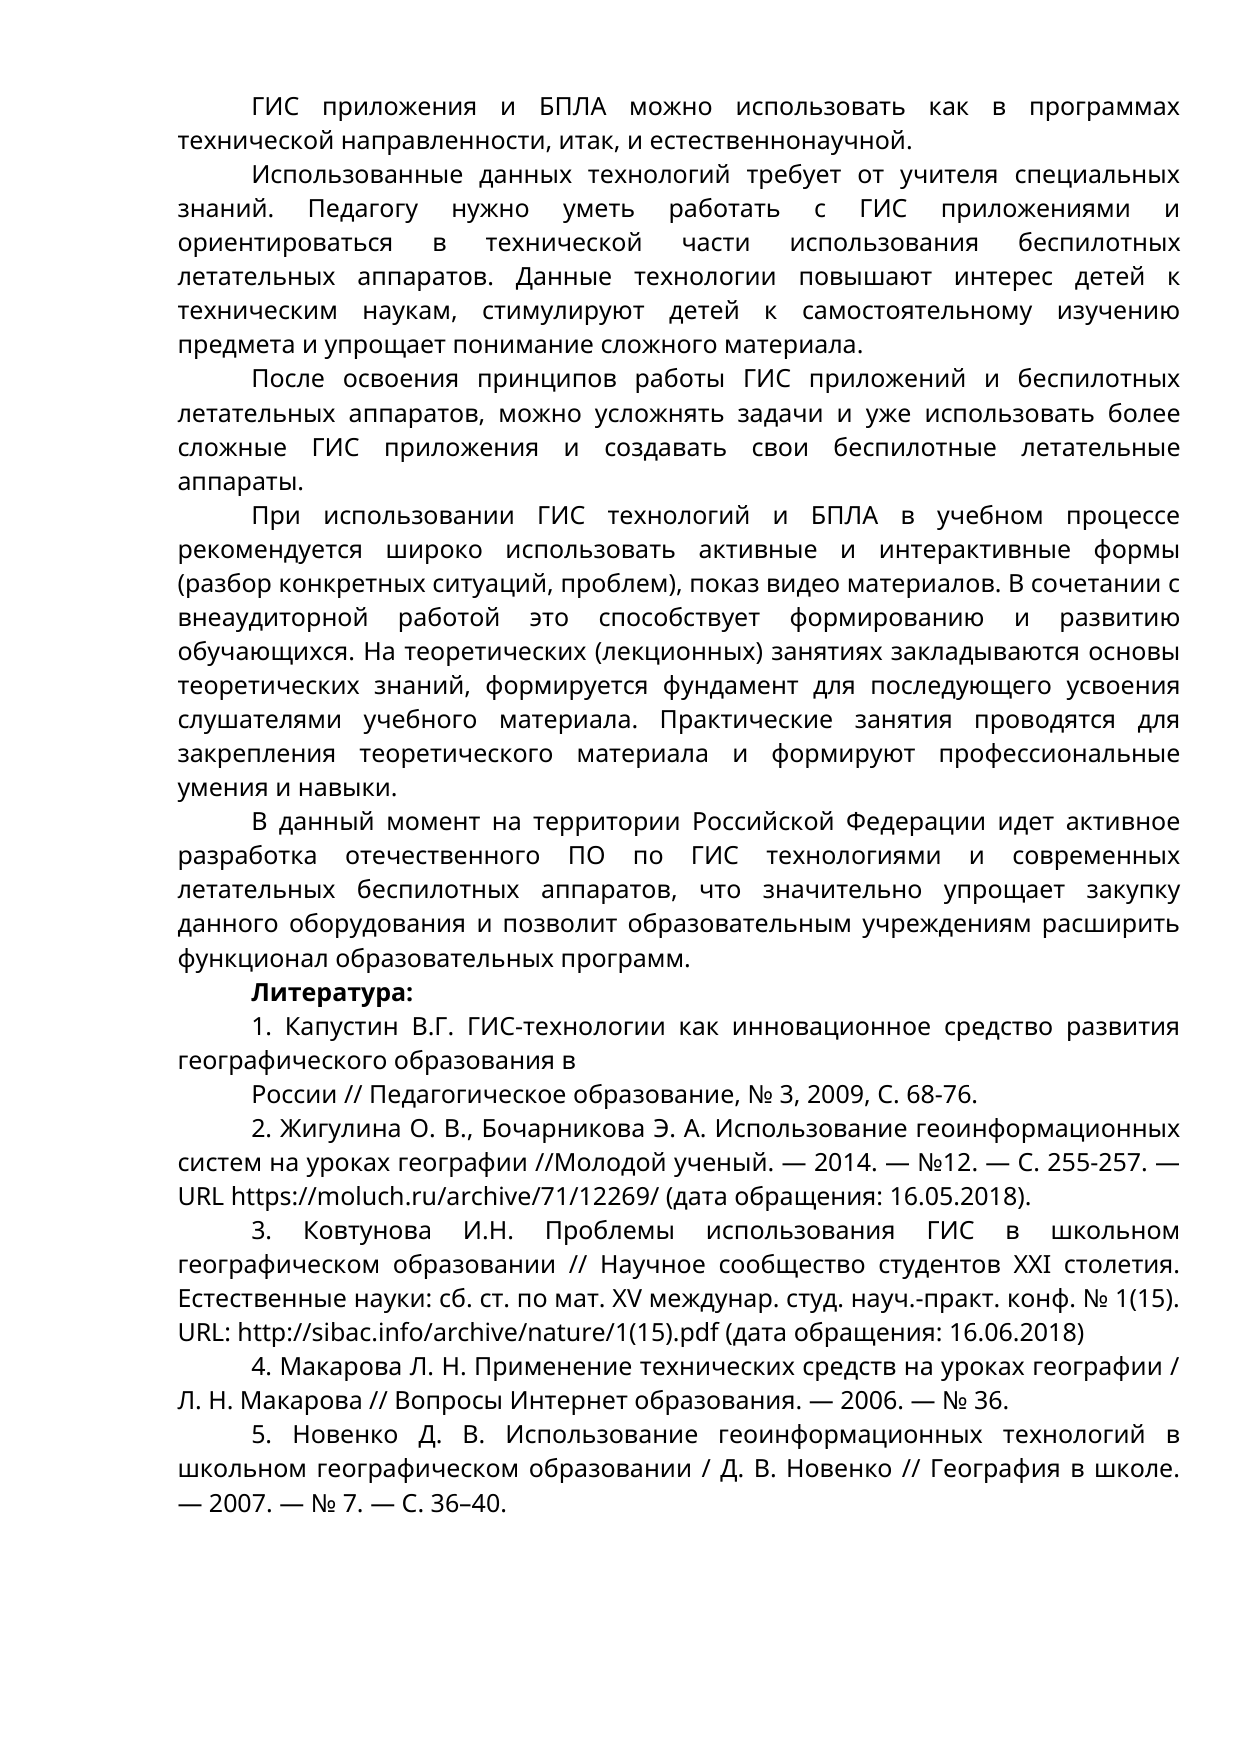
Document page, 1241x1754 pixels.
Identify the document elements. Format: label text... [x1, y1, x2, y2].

text 4. Макарова Л. Н. Применение технических средств на уроках географии / Л. Н. Макарова // Вопросы Интернет образования. — 2006. — № 36. [177, 1349, 1181, 1417]
text ГИС приложения и БПЛА можно использовать как в программах технической направленности, итак, и естественнонаучной. [177, 89, 1181, 157]
text При использовании ГИС технологий и БПЛА в учебном процессе рекомендуется широко использовать активные и интерактивные формы (разбор конкретных ситуаций, проблем), показ видео материалов. В сочетании с внеаудиторной работой это способствует формированию и развитию обучающихся. На теоретических (лекционных) занятиях закладываются основы теоретических знаний, формируется фундамент для последующего усвоения слушателями учебного материала. Практические занятия проводятся для закрепления теоретического материала и формируют профессиональные умения и навыки. [177, 497, 1181, 804]
text 1. Капустин В.Г. ГИС-технологии как инновационное средство развития географического образования в [177, 1008, 1181, 1076]
text России // Педагогическое образование, № 3, 2009, С. 68-76. [177, 1076, 1181, 1111]
text После освоения принципов работы ГИС приложений и беспилотных летательных аппаратов, можно усложнять задачи и уже использовать более сложные ГИС приложения и создавать свои беспилотные летательные аппараты. [177, 361, 1181, 497]
text 3. Ковтунова И.Н. Проблемы использования ГИС в школьном географическом образовании // Научное сообщество студентов XXI столетия. Естественные науки: сб. ст. по мат. XV междунар. студ. науч.-практ. конф. № 1(15). URL: http://sibac.info/archive/nature/1(15).pdf (дата обращения: 16.06.2018) [177, 1213, 1181, 1349]
text 2. Жигулина О. В., Бочарникова Э. А. Использование геоинформационных систем на уроках географии //Молодой ученый. — 2014. — №12. — С. 255-257. — URL https://moluch.ru/archive/71/12269/ (дата обращения: 16.05.2018). [177, 1111, 1181, 1213]
text В данный момент на территории Российской Федерации идет активное разработка отечественного ПО по ГИС технологиями и современных летательных беспилотных аппаратов, что значительно упрощает закупку данного оборудования и позволит образовательным учреждениям расширить функционал образовательных программ. [177, 804, 1181, 974]
text 5. Новенко Д. В. Использование геоинформационных технологий в школьном географическом образовании / Д. В. Новенко // География в школе. — 2007. — № 7. — С. 36–40. [177, 1417, 1181, 1519]
text Использованные данных технологий требует от учителя специальных знаний. Педагогу нужно уметь работать с ГИС приложениями и ориентироваться в технической части использования беспилотных летательных аппаратов. Данные технологии повышают интерес детей к техническим наукам, стимулируют детей к самостоятельному изучению предмета и упрощает понимание сложного материала. [177, 157, 1181, 361]
text Литература: [177, 974, 1181, 1008]
